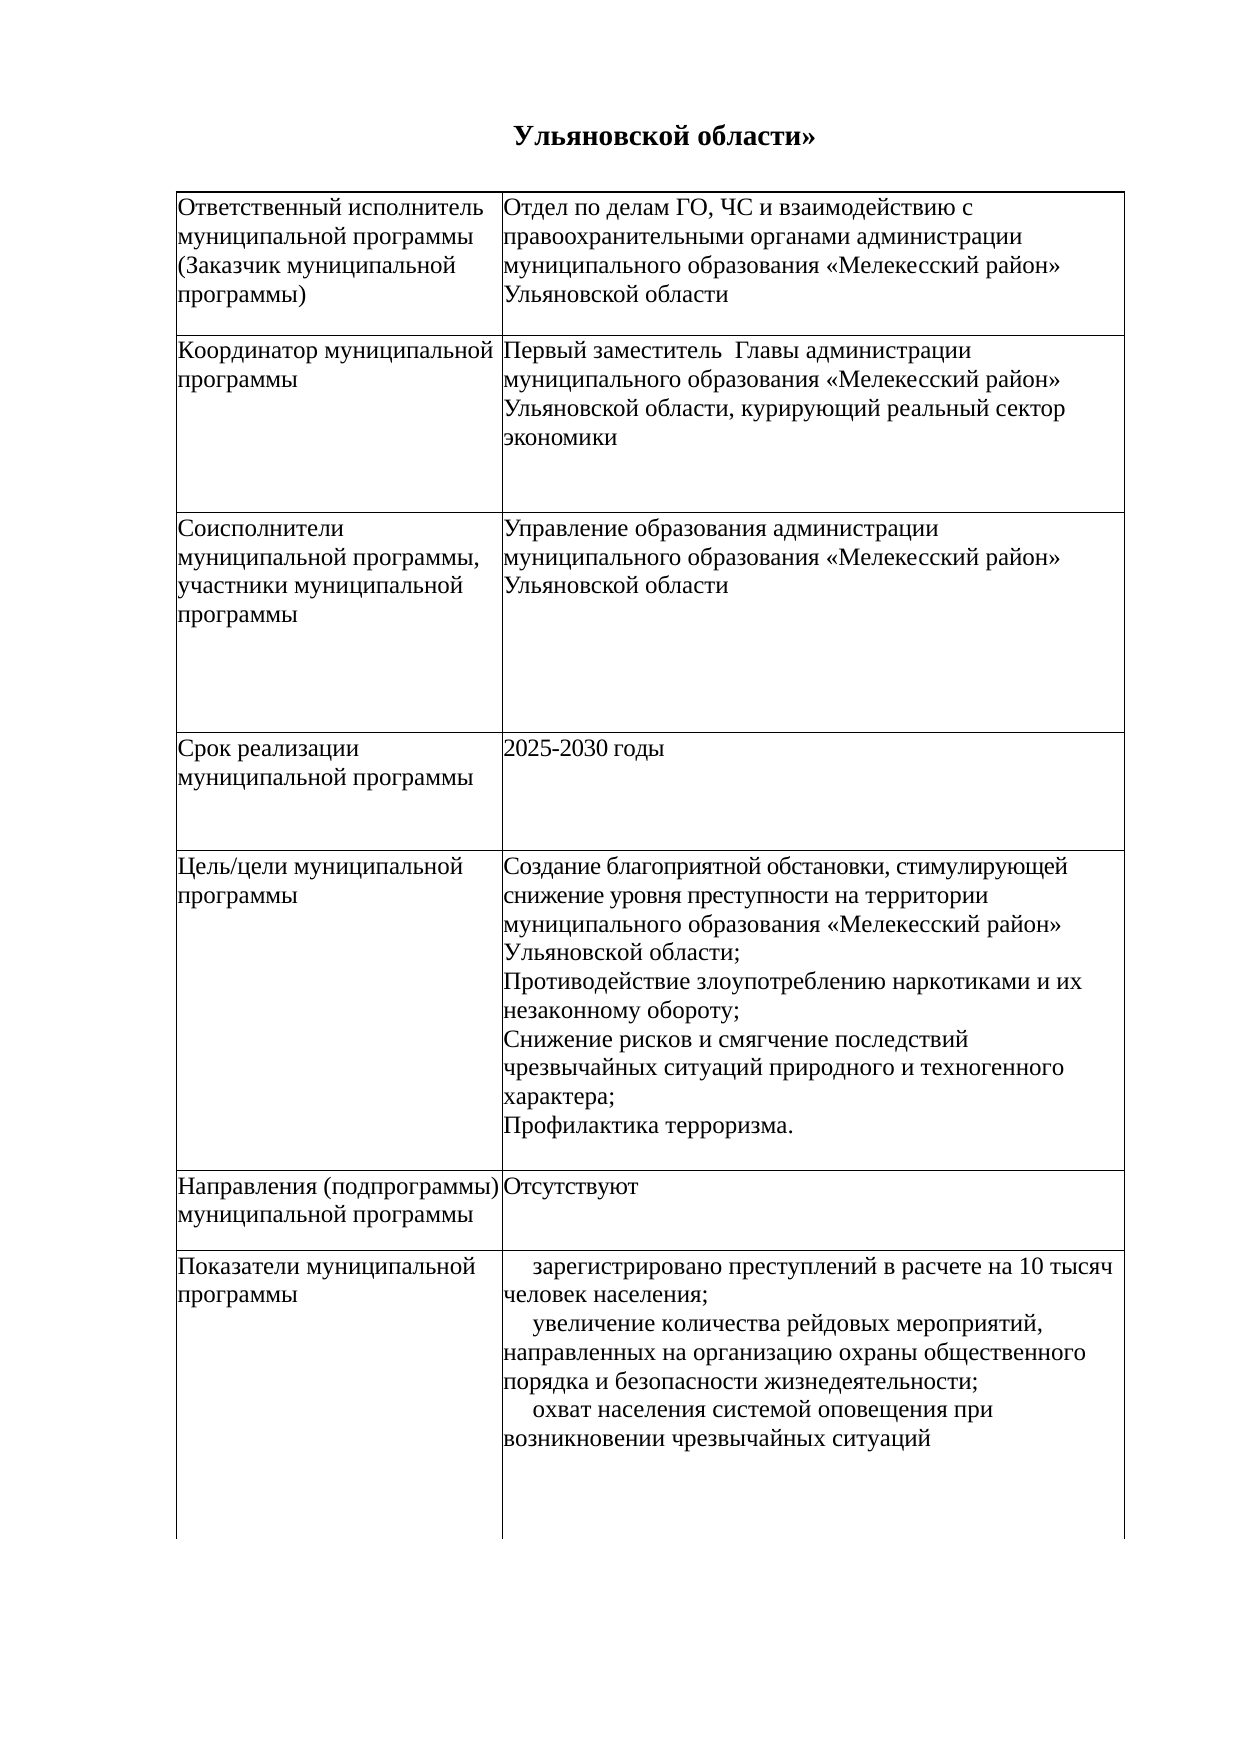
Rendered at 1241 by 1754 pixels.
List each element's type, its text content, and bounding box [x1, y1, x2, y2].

table_header Ответственный исполнитель муниципальной программы (Заказчик муниципальной программы) [177, 193, 502, 334]
table_cell Первый заместитель Главы администрации муниципального образования «Мелекесский район» Ульяновской области, курирующий реальный сектор экономики [503, 336, 1124, 512]
table_cell Срок реализации муниципальной программы [177, 733, 502, 850]
table_cell Координатор муниципальной программы [177, 336, 502, 512]
table_cell 2025-2030 годы [503, 733, 1124, 850]
table_cell Цель/цели муниципальной программы [177, 851, 502, 1170]
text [177, 118, 1152, 152]
table_header Отдел по делам ГО, ЧС и взаимодействию с правоохранительными органами администрации муниципального образования «Мелекесский район» Ульяновской области [503, 193, 1124, 334]
table_cell Соисполнители муниципальной программы, участники муниципальной программы [177, 513, 502, 732]
table_cell Направления (подпрограммы) муниципальной программы [177, 1171, 502, 1250]
table_cell Отсутствуют [503, 1171, 1124, 1250]
table_cell Управление образования администрации муниципального образования «Мелекесский район» Ульяновской области [503, 513, 1124, 732]
table_cell Показатели муниципальной программы [177, 1251, 502, 1539]
table_cell зарегистрировано преступлений в расчете на 10 тысяч человек населения; увеличение количества рейдовых мероприятий, направленных на организацию охраны общественного порядка и безопасности жизнедеятельности; охват населения системой оповещения при возникновении чрезвычайных ситуаций [503, 1251, 1124, 1539]
table_cell Создание благоприятной обстановки, стимулирующей снижение уровня преступности на территории муниципального образования «Мелекесский район» Ульяновской области; Противодействие злоупотреблению наркотиками и их незаконному обороту; Снижение рисков и смягчение последствий чрезвычайных ситуаций природного и техногенного характера; Профилактика терроризма. [503, 851, 1124, 1170]
